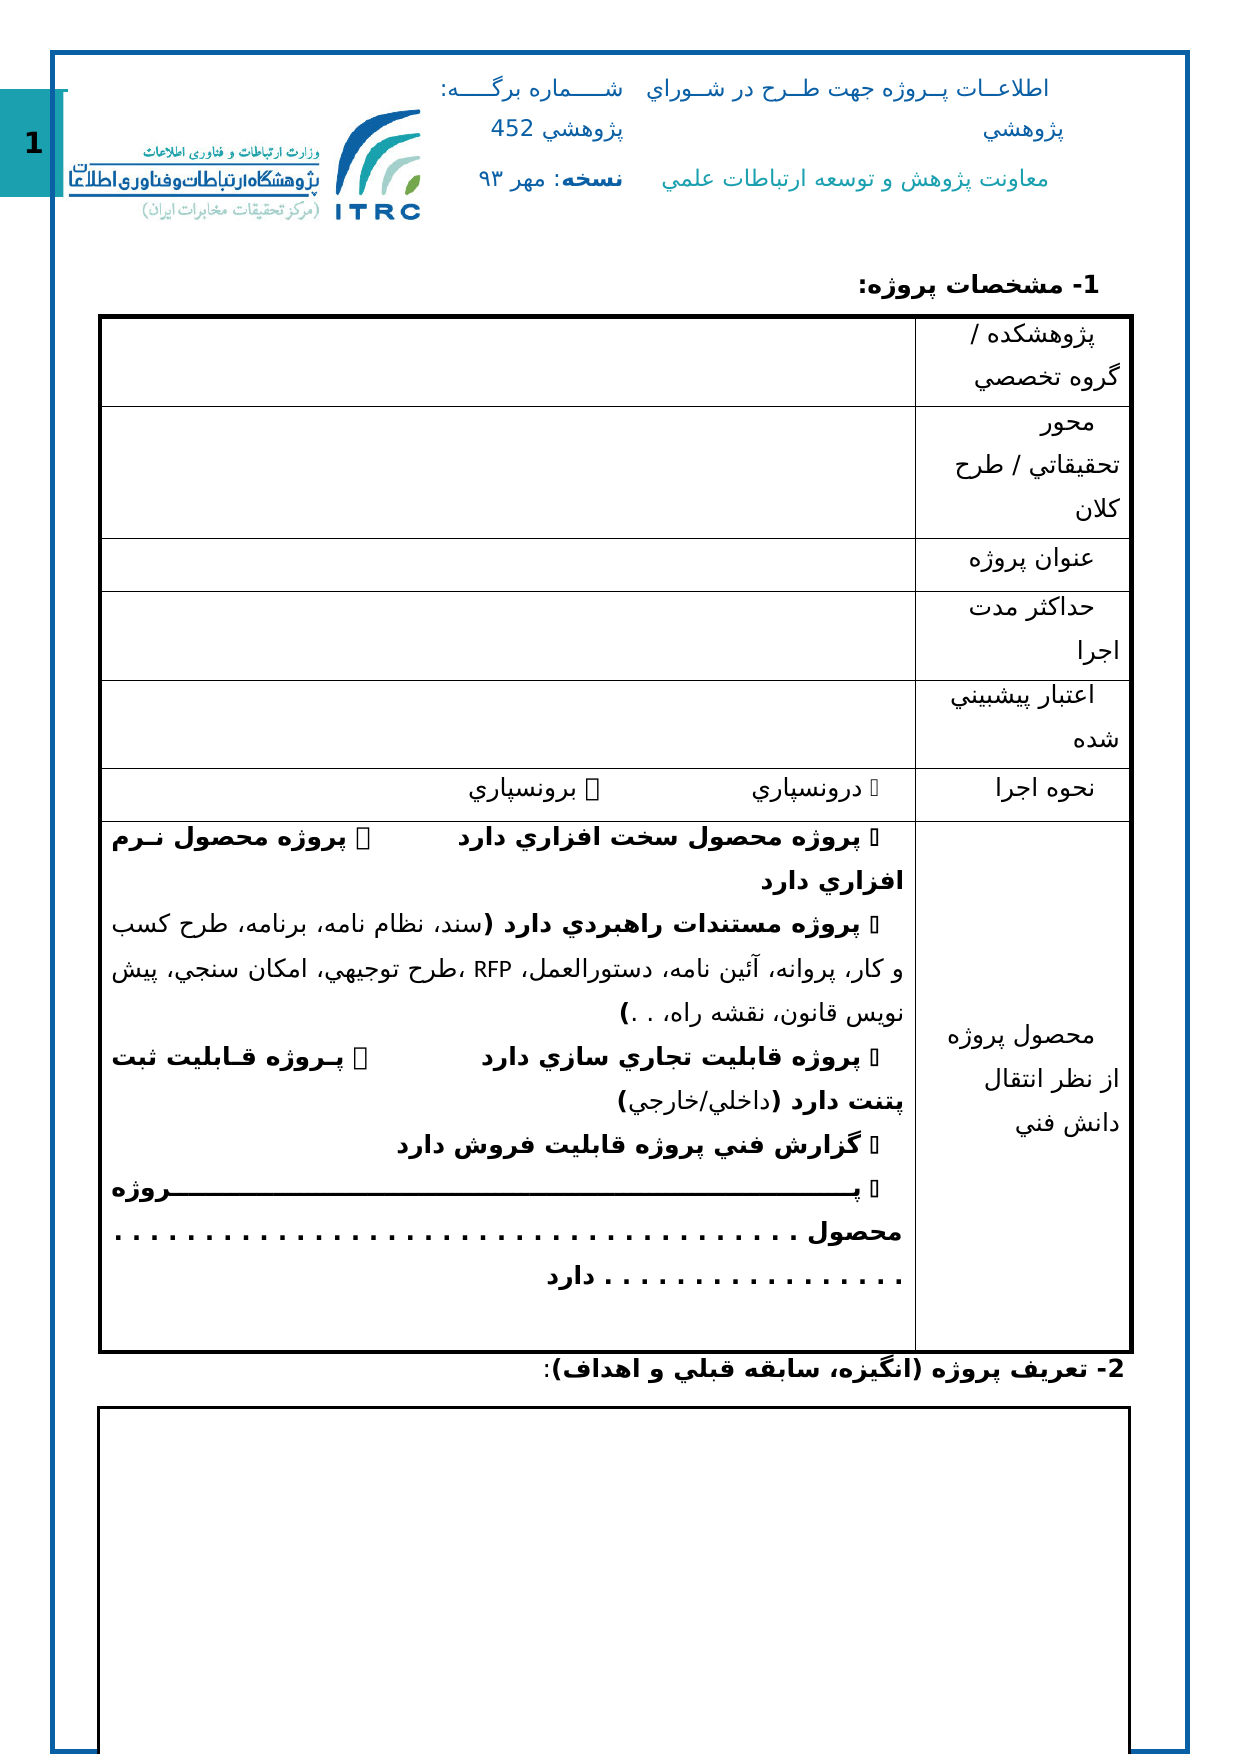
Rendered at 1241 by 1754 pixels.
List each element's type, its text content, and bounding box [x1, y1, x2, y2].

table_cell محور تحقيقاتي / طرح كلان [916, 407, 1129, 538]
table_cell [102, 407, 915, 538]
table_cell محصول پروژه از نظر انتقال دانش فني [916, 822, 1129, 1349]
table_header [102, 319, 915, 406]
table_cell نحوه اجرا [916, 769, 1129, 821]
table_cell حداكثر مدت اجرا [916, 592, 1129, 679]
table_cell [102, 592, 915, 679]
table_cell پروژه محصول سخت افزاري دارد پروژه محصول نرم افزاري دارد پروژه مستندات راهبردي دارد (سند، نظام نامه، برنامه، طرح كسب و كار، پروانه، آئين نامه، دستورالعمل، RFP ،طرح توجيهي، امكان سنجي، پيش نويس قانون، نقشه راه، . .) پروژه قابليت تجاري سازي دارد پروژه قابليت ثبت پتنت دارد (داخلي/خارجي) گزارش فني پروژه قابليت فروش دارد پروژه محصول . . . . . . . . . . . . . . . . . . . . . . . . . . . . . . . . . . . . . . . . . . . . . . . . . . . . . . . دارد [102, 822, 915, 1349]
table_cell درونسپاري برونسپاري [102, 769, 915, 821]
table_header پژوهشكده / گروه تخصصي [916, 319, 1129, 406]
table_cell اعتبار پيشبيني شده [916, 681, 1129, 768]
table_cell عنوان پروژه [916, 539, 1129, 591]
text 1- مشخصات پروژه: [122, 270, 1125, 299]
table_cell [102, 681, 915, 768]
text 2- تعريف پروژه (انگيزه، سابقه قبلي و اهداف): [122, 1354, 1125, 1383]
picture [63, 92, 429, 237]
table_cell [102, 539, 915, 591]
